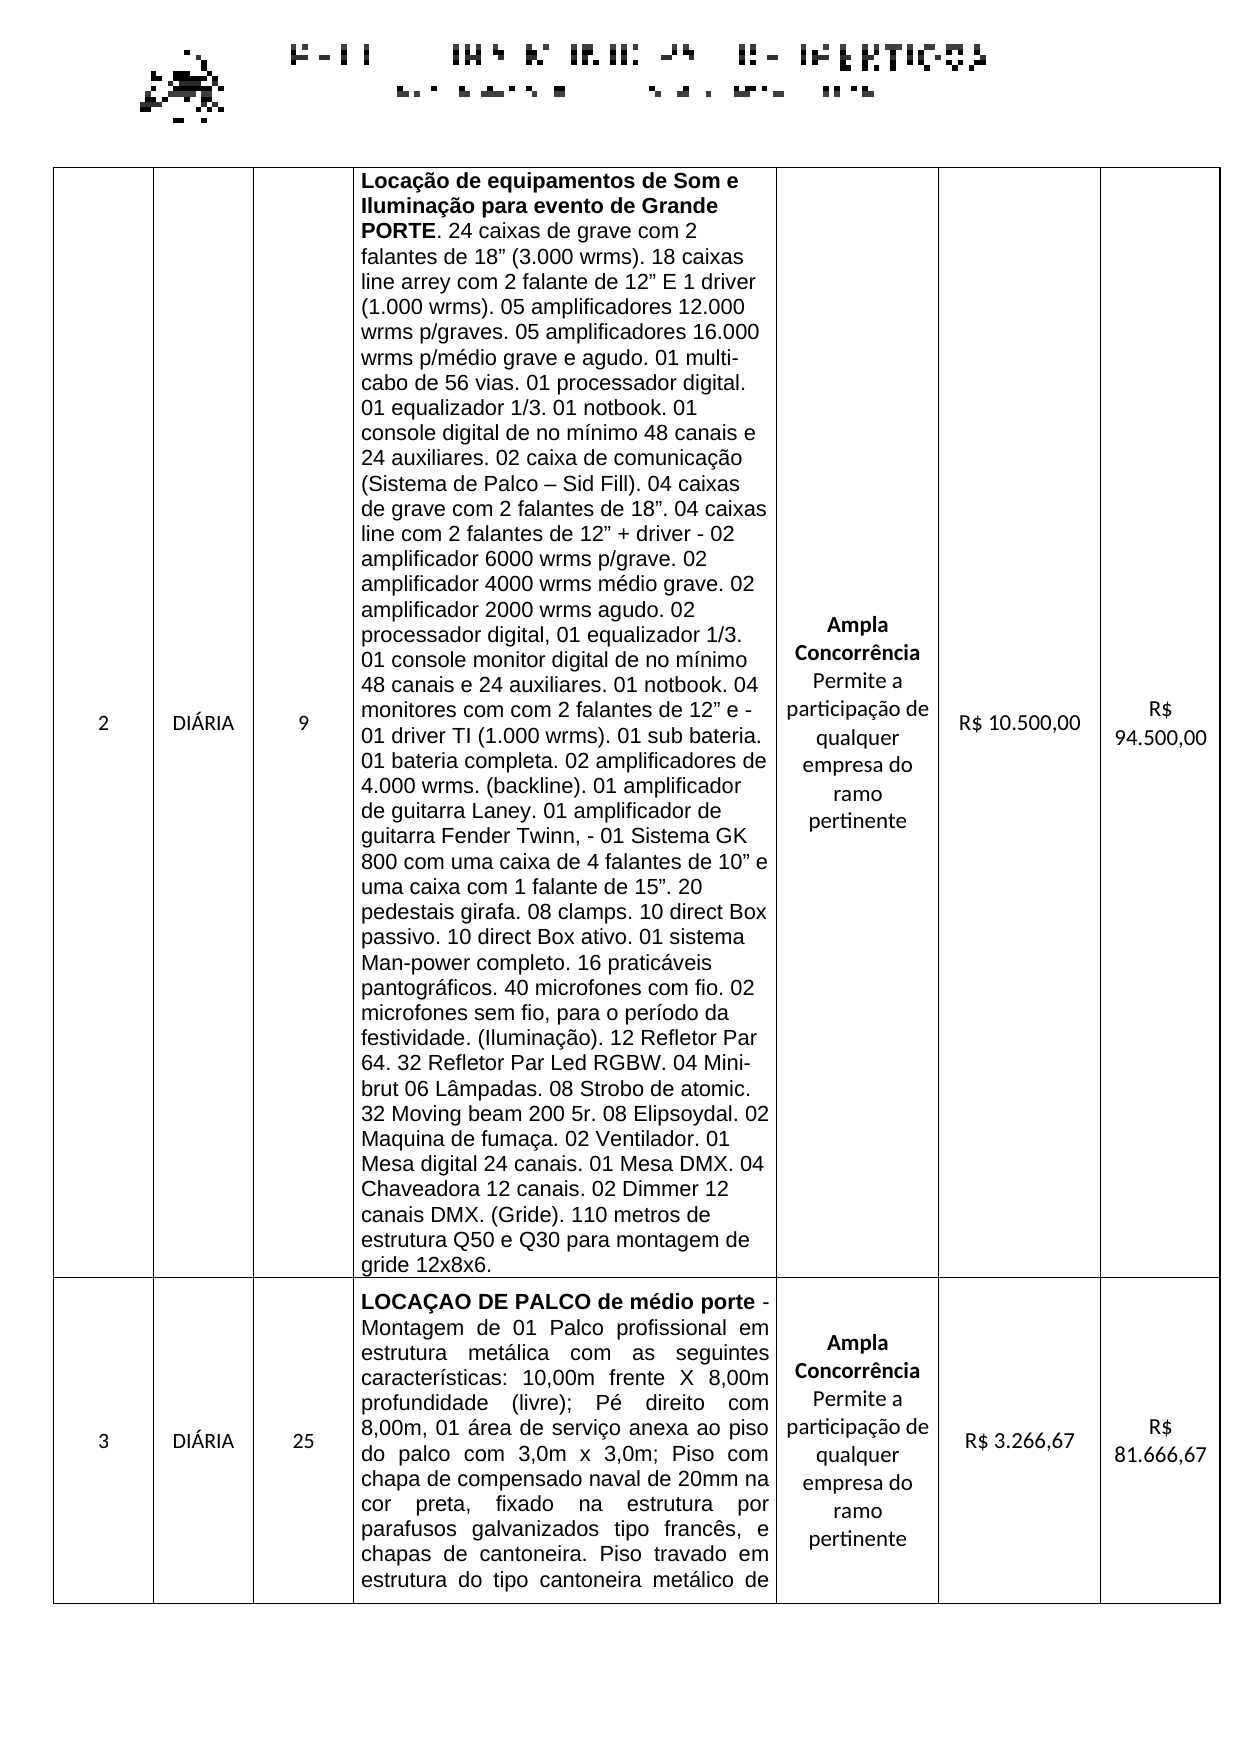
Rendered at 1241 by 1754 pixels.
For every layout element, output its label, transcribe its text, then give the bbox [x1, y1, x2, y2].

table_cell DIÁRIA [154, 1278, 253, 1603]
table_cell R$ 94.500,00 [1101, 168, 1219, 1277]
table_cell Locação de equipamentos de Som e Iluminação para evento de Grande PORTE. 24 caixas de grave com 2 falantes de 18” (3.000 wrms). 18 caixas line arrey com 2 falante de 12” E 1 driver (1.000 wrms). 05 amplificadores 12.000 wrms p/graves. 05 amplificadores 16.000 wrms p/médio grave e agudo. 01 multi-cabo de 56 vias. 01 processador digital. 01 equalizador 1/3. 01 notbook. 01 console digital de no mínimo 48 canais e 24 auxiliares. 02 caixa de comunicação (Sistema de Palco – Sid Fill). 04 caixas de grave com 2 falantes de 18”. 04 caixas line com 2 falantes de 12” + driver - 02 amplificador 6000 wrms p/grave. 02 amplificador 4000 wrms médio grave. 02 amplificador 2000 wrms agudo. 02 processador digital, 01 equalizador 1/3. 01 console monitor digital de no mínimo 48 canais e 24 auxiliares. 01 notbook. 04 monitores com com 2 falantes de 12” e - 01 driver TI (1.000 wrms). 01 sub bateria. 01 bateria completa. 02 amplificadores de 4.000 wrms. (backline). 01 amplificador de guitarra Laney. 01 amplificador de guitarra Fender Twinn, - 01 Sistema GK 800 com uma caixa de 4 falantes de 10” e uma caixa com 1 falante de 15”. 20 pedestais girafa. 08 clamps. 10 direct Box passivo. 10 direct Box ativo. 01 sistema Man-power completo. 16 praticáveis pantográficos. 40 microfones com fio. 02 microfones sem fio, para o período da festividade. (Iluminação). 12 Refletor Par 64. 32 Refletor Par Led RGBW. 04 Mini-brut 06 Lâmpadas. 08 Strobo de atomic. 32 Moving beam 200 5r. 08 Elipsoydal. 02 Maquina de fumaça. 02 Ventilador. 01 Mesa digital 24 canais. 01 Mesa DMX. 04 Chaveadora 12 canais. 02 Dimmer 12 canais DMX. (Gride). 110 metros de estrutura Q50 e Q30 para montagem de gride 12x8x6. [354, 168, 776, 1277]
table_cell R$ 10.500,00 [939, 168, 1100, 1277]
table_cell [354, 1278, 776, 1603]
table_cell R$ 3.266,67 [939, 1278, 1100, 1603]
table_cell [777, 168, 938, 1277]
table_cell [777, 1278, 938, 1603]
table_cell 9 [254, 168, 353, 1277]
table_cell 3 [54, 1278, 153, 1603]
table_cell R$ 81.666,67 [1101, 1278, 1219, 1603]
table_cell 2 [54, 168, 153, 1277]
table_cell DIÁRIA [154, 168, 253, 1277]
table_cell 25 [254, 1278, 353, 1603]
